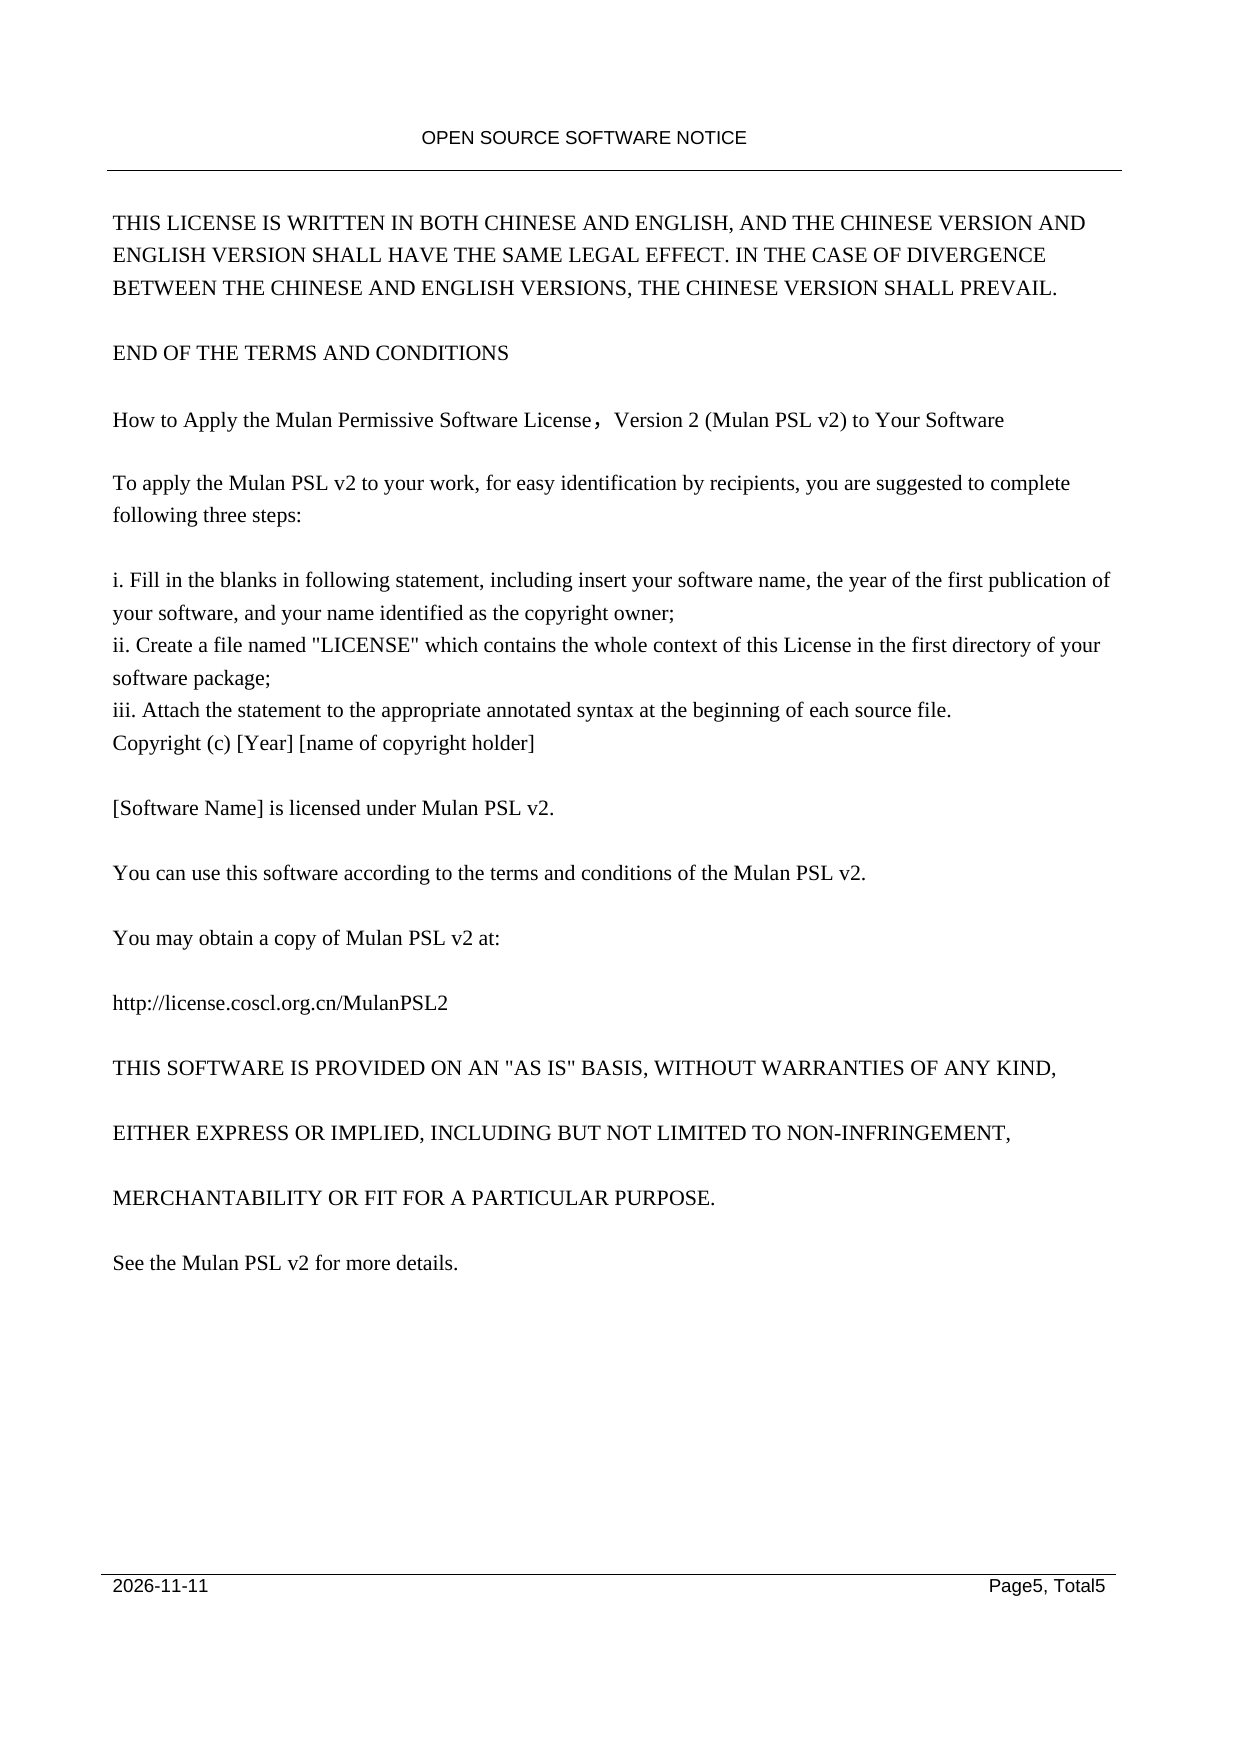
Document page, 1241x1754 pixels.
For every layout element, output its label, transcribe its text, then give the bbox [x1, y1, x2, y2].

text See the Mulan PSL v2 for more details. [112, 1246, 1128, 1279]
text THIS LICENSE IS WRITTEN IN BOTH CHINESE AND ENGLISH, AND THE CHINESE VERSION AND ENGLISH VERSION SHALL HAVE THE SAME LEGAL EFFECT. IN THE CASE OF DIVERGENCE BETWEEN THE CHINESE AND ENGLISH VERSIONS, THE CHINESE VERSION SHALL PREVAIL. [112, 206, 1128, 304]
text How to Apply the Mulan Permissive Software License，Version 2 (Mulan PSL v2) to Your Software [112, 401, 1128, 434]
text ii. Create a file named "LICENSE" which contains the whole context of this License in the first directory of your software package; [112, 629, 1128, 694]
text THIS SOFTWARE IS PROVIDED ON AN "AS IS" BASIS, WITHOUT WARRANTIES OF ANY KIND, [112, 1051, 1128, 1084]
text [Software Name] is licensed under Mulan PSL v2. [112, 791, 1128, 824]
text You may obtain a copy of Mulan PSL v2 at: [112, 921, 1128, 954]
text MERCHANTABILITY OR FIT FOR A PARTICULAR PURPOSE. [112, 1181, 1128, 1214]
text http://license.coscl.org.cn/MulanPSL2 [112, 986, 1128, 1019]
text Copyright (c) [Year] [name of copyright holder] [112, 726, 1128, 759]
text EITHER EXPRESS OR IMPLIED, INCLUDING BUT NOT LIMITED TO NON-INFRINGEMENT, [112, 1116, 1128, 1149]
text END OF THE TERMS AND CONDITIONS [112, 336, 1128, 369]
text You can use this software according to the terms and conditions of the Mulan PSL v2. [112, 856, 1128, 889]
text i. Fill in the blanks in following statement, including insert your software name, the year of the first publication of your software, and your name identified as the copyright owner; [112, 564, 1128, 629]
text iii. Attach the statement to the appropriate annotated syntax at the beginning of each source file. [112, 694, 1128, 726]
text To apply the Mulan PSL v2 to your work, for easy identification by recipients, you are suggested to complete following three steps: [112, 466, 1128, 531]
